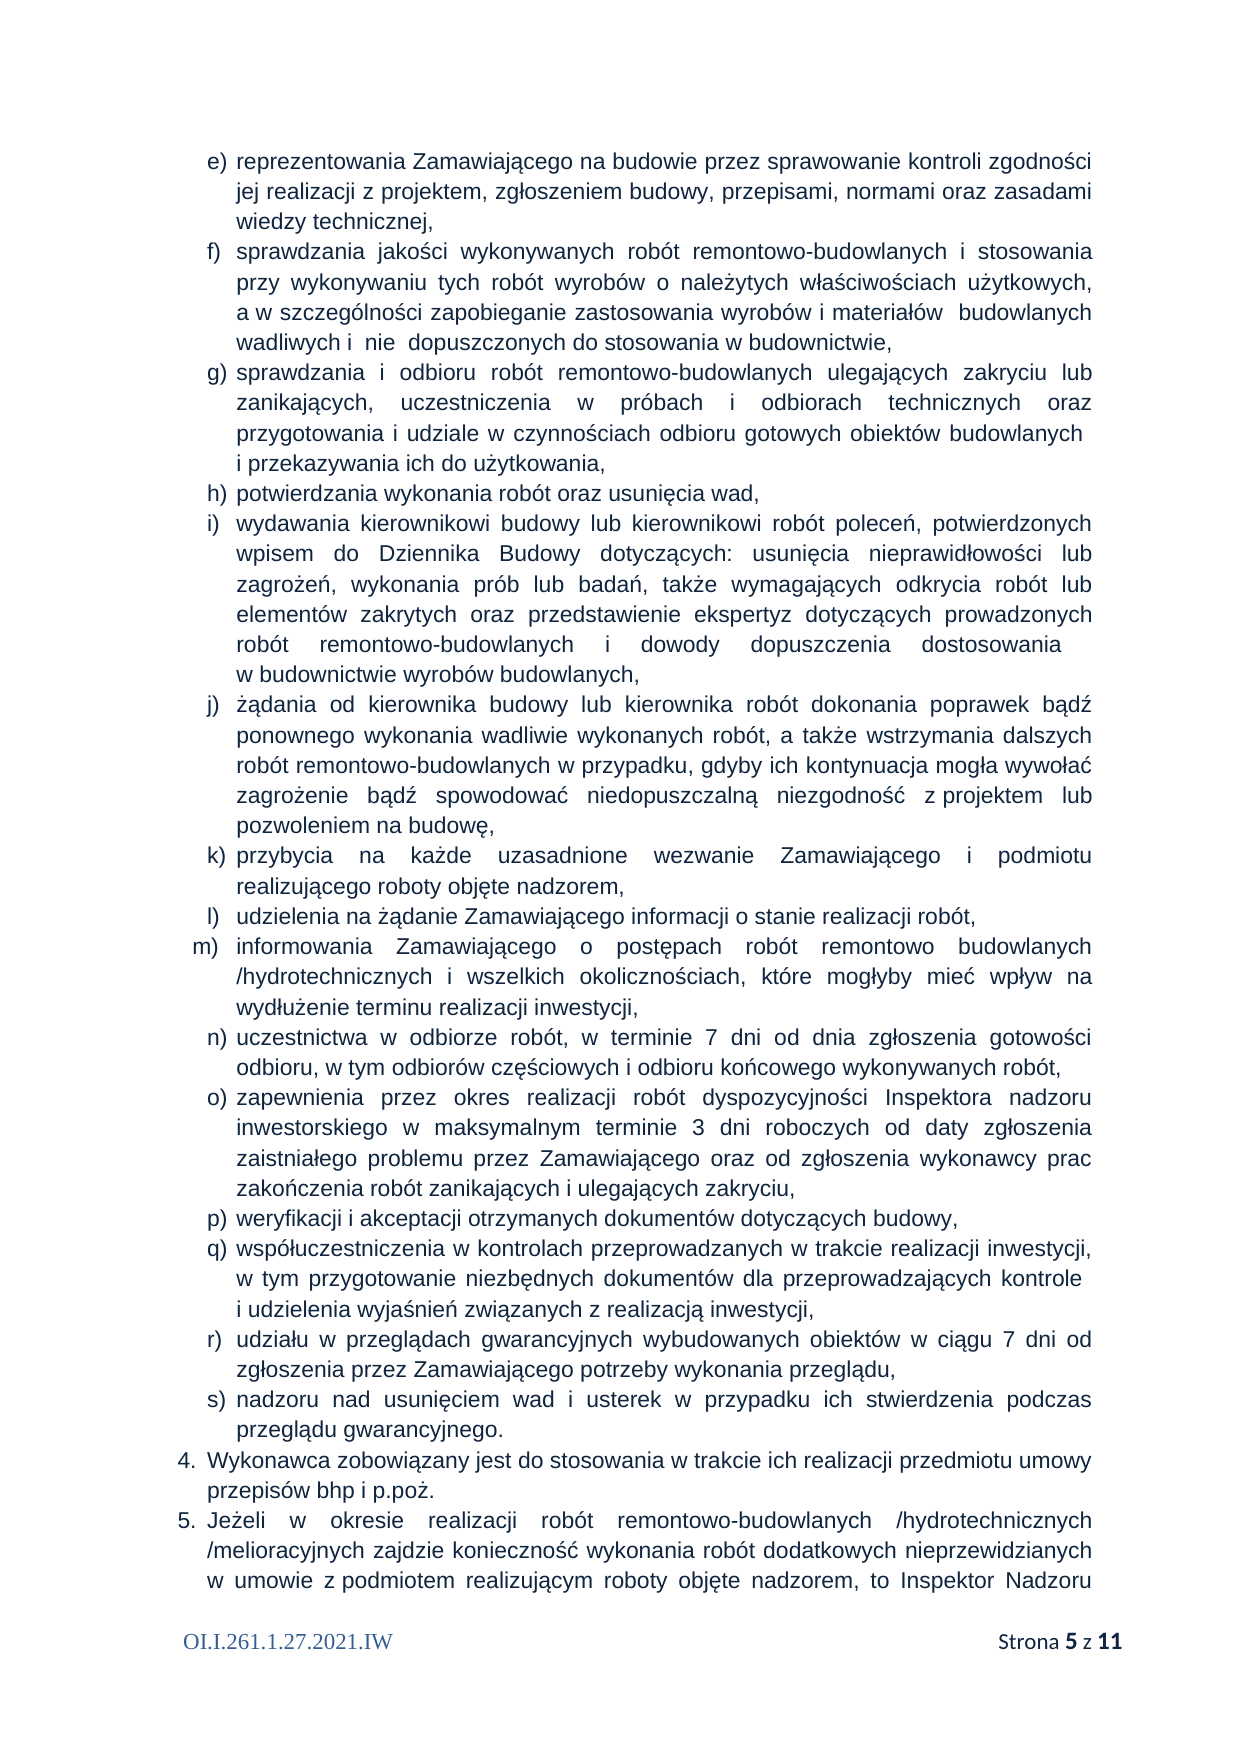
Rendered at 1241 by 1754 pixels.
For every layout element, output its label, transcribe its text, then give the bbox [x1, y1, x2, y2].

list udziału w przeglądach gwarancyjnych wybudowanych obiektów w ciągu 7 dni od zgłoszenia przez Zamawiającego potrzeby wykonania przeglądu, [207, 1326, 1093, 1382]
list współuczestniczenia w kontrolach przeprowadzanych w trakcie realizacji inwestycji, w tym przygotowanie niezbędnych dokumentów dla przeprowadzających kontrole i udzielenia wyjaśnień związanych z realizacją inwestycji, [207, 1235, 1093, 1322]
list udzielenia na żądanie Zamawiającego informacji o stanie realizacji robót, [207, 903, 1093, 929]
list uczestnictwa w odbiorze robót, w terminie 7 dni od dnia zgłoszenia gotowości odbioru, w tym odbiorów częściowych i odbioru końcowego wykonywanych robót, [207, 1024, 1093, 1080]
list nadzoru nad usunięciem wad i usterek w przypadku ich stwierdzenia podczas przeglądu gwarancyjnego. [207, 1386, 1093, 1443]
list sprawdzania i odbioru robót remontowo-budowlanych ulegających zakryciu lub zanikających, uczestniczenia w próbach i odbiorach technicznych oraz przygotowania i udziale w czynnościach odbioru gotowych obiektów budowlanych i przekazywania ich do użytkowania, [207, 359, 1093, 476]
list wydawania kierownikowi budowy lub kierownikowi robót poleceń, potwierdzonych wpisem do Dziennika Budowy dotyczących: usunięcia nieprawidłowości lub zagrożeń, wykonania prób lub badań, także wymagających odkrycia robót lub elementów zakrytych oraz przedstawienie ekspertyz dotyczących prowadzonych robót remontowo-budowlanych i dowody dopuszczenia dostosowania w budownictwie wyrobów budowlanych, [207, 510, 1093, 687]
list przybycia na każde uzasadnione wezwanie Zamawiającego i podmiotu realizującego roboty objęte nadzorem, [207, 842, 1093, 899]
list zapewnienia przez okres realizacji robót dyspozycyjności Inspektora nadzoru inwestorskiego w maksymalnym terminie 3 dni roboczych od daty zgłoszenia zaistniałego problemu przez Zamawiającego oraz od zgłoszenia wykonawcy prac zakończenia robót zanikających i ulegających zakryciu, [207, 1084, 1093, 1201]
list informowania Zamawiającego o postępach robót remontowo budowlanych /hydrotechnicznych i wszelkich okolicznościach, które mogłyby mieć wpływ na wydłużenie terminu realizacji inwestycji, [192, 933, 1093, 1020]
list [177, 1507, 1093, 1594]
list reprezentowania Zamawiającego na budowie przez sprawowanie kontroli zgodności jej realizacji z projektem, zgłoszeniem budowy, przepisami, normami oraz zasadami wiedzy technicznej, [207, 148, 1093, 234]
list żądania od kierownika budowy lub kierownika robót dokonania poprawek bądź ponownego wykonania wadliwie wykonanych robót, a także wstrzymania dalszych robót remontowo-budowlanych w przypadku, gdyby ich kontynuacja mogła wywołać zagrożenie bądź spowodować niedopuszczalną niezgodność z projektem lub pozwoleniem na budowę, [207, 691, 1093, 838]
list potwierdzania wykonania robót oraz usunięcia wad, [207, 480, 1093, 506]
list weryfikacji i akceptacji otrzymanych dokumentów dotyczących budowy, [207, 1205, 1093, 1231]
list sprawdzania jakości wykonywanych robót remontowo-budowlanych i stosowania przy wykonywaniu tych robót wyrobów o należytych właściwościach użytkowych, a w szczególności zapobieganie zastosowania wyrobów i materiałów budowlanych wadliwych i nie dopuszczonych do stosowania w budownictwie, [207, 238, 1093, 355]
list Wykonawca zobowiązany jest do stosowania w trakcie ich realizacji przedmiotu umowy przepisów bhp i p.poż. [177, 1447, 1093, 1503]
